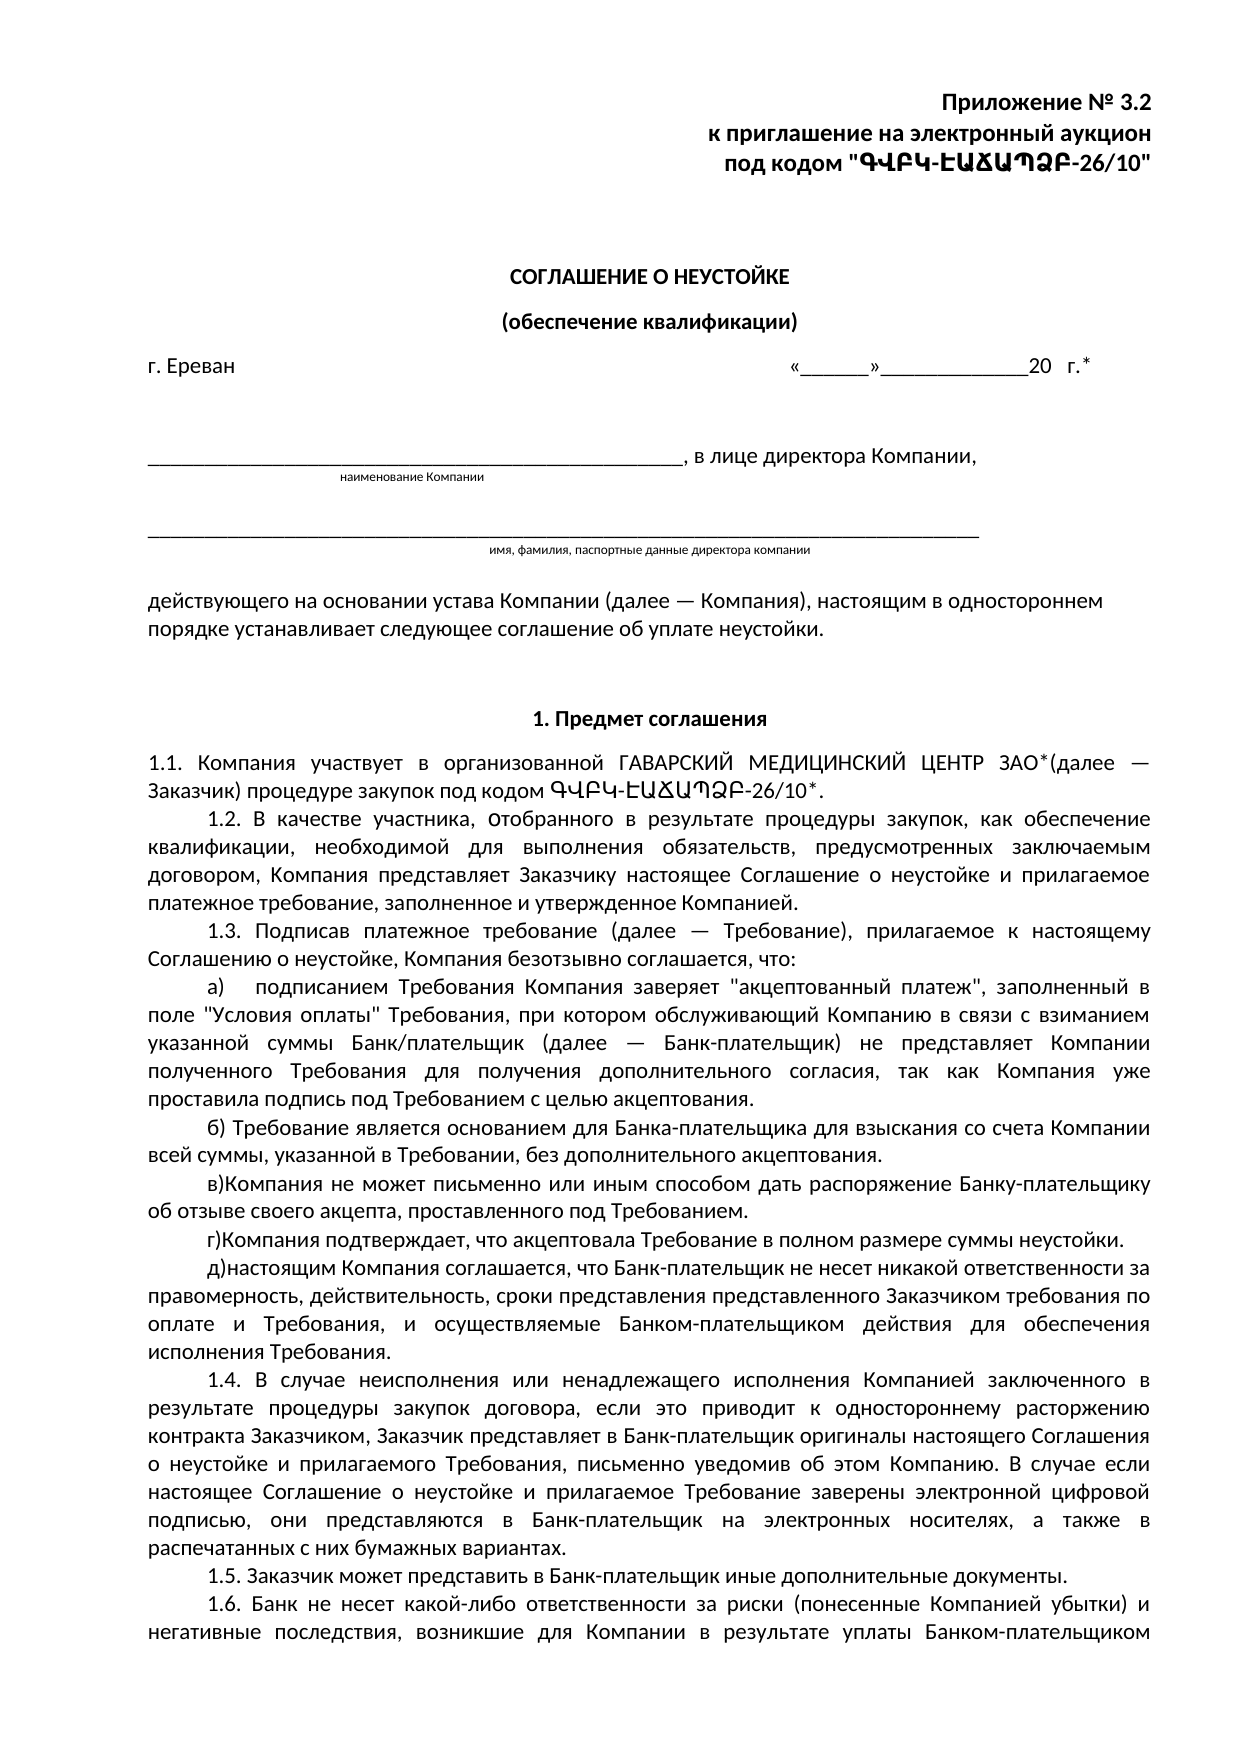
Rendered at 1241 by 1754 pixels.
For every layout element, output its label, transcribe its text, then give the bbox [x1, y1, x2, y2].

text 1.3. Подписав платежное требование (далее — Требование), прилагаемое к настоящему Соглашению о неустойке, Компания безотзывно соглашается, что: [148, 916, 1152, 972]
text (обеспечение квалификации) [148, 307, 1152, 335]
text наименование Компании [340, 469, 1152, 497]
text 1.2. В качестве участника, օтобранного в результате процедуры закупок, как обеспечение квалификации, необходимой для выполнения обязательств, предусмотренных заключаемым договором, Kомпания представляет Заказчику настоящее Соглашение о неустойке и прилагаемое платежное требование, заполненное и утвержденное Компанией. [148, 804, 1152, 916]
text г)Компания подтверждает, что акцептовала Требование в полном размере суммы неустойки. [148, 1225, 1152, 1253]
text к приглашение на электронный аукцион [177, 117, 1152, 147]
text _______________________________________________, в лице директора Компании, [148, 441, 1152, 469]
text 1.4. В случае неисполнения или ненадлежащего исполнения Компанией заключенного в результате процедуры закупок договора, если это приводит к одностороннему расторжению контракта Заказчиком, Заказчик представляет в Банк-плательщик оригиналы настоящего Соглашения о неустойке и прилагаемого Требования, письменно уведомив об этом Компанию. В случае если настоящее Соглашение о неустойке и прилагаемое Требование заверены электронной цифровой подписью, они представляются в Банк-плательщик на электронных носителях, а также в распечатанных с них бумажных вариантах. [148, 1365, 1152, 1561]
text действующего на основании устава Компании (далее — Компания), настоящим в одностороннем [148, 586, 1152, 614]
text 1. Предмет соглашения [148, 704, 1152, 732]
text _________________________________________________________________________ [148, 513, 1152, 542]
text имя, фамилия, паспортные данные директора компании [148, 542, 1152, 569]
text б) Требование является основанием для Банка-плательщика для взыскания со счета Компании всей суммы, указанной в Требовании, без дополнительного акцептования. [148, 1113, 1152, 1169]
text 1.5. Заказчик может представить в Банк-плательщик иные дополнительные документы. [148, 1561, 1152, 1589]
text Приложение № 3.2 [148, 86, 1152, 117]
table_header г. Ереван [136, 351, 635, 396]
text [148, 1589, 1152, 1645]
text а) подписанием Требования Компания заверяет "акцептованный платеж", заполненный в поле "Условия оплаты" Требования, при котором обслуживающий Компанию в связи с взиманием указанной суммы Банк/плательщик (далее — Банк-плательщик) не представляет Компании полученного Требования для получения дополнительного согласия, так как Компания уже проставила подпись под Требованием с целью акцептования. [148, 972, 1152, 1113]
text 1.1. Компания участвует в организованной ГАВАРСКИЙ МЕДИЦИНСКИЙ ЦЕНТР ЗАО*(далее — Заказчик) процедуре закупок под кодом ԳՎԲԿ-ԷԱՃԱՊՁԲ-26/10*. [148, 748, 1152, 804]
text СОГЛАШЕНИЕ О НЕУСТОЙКЕ [148, 262, 1152, 290]
table_header «______»_____________20 г.* [635, 351, 1104, 396]
text в)Компания не может письменно или иным способом дать распоряжение Банку-плательщику об отзыве своего акцепта, проставленного под Требованием. [148, 1169, 1152, 1225]
text под кодом "ԳՎԲԿ-ԷԱՃԱՊՁԲ-26/10" [177, 147, 1152, 178]
text д)настоящим Компания соглашается, что Банк-плательщик не несет никакой ответственности за правомерность, действительность, сроки представления представленного Заказчиком требования по оплате и Требования, и осуществляемые Банком-плательщиком действия для обеспечения исполнения Требования. [148, 1253, 1152, 1365]
text порядке устанавливает следующее соглашение об уплате неустойки. [148, 614, 1152, 642]
